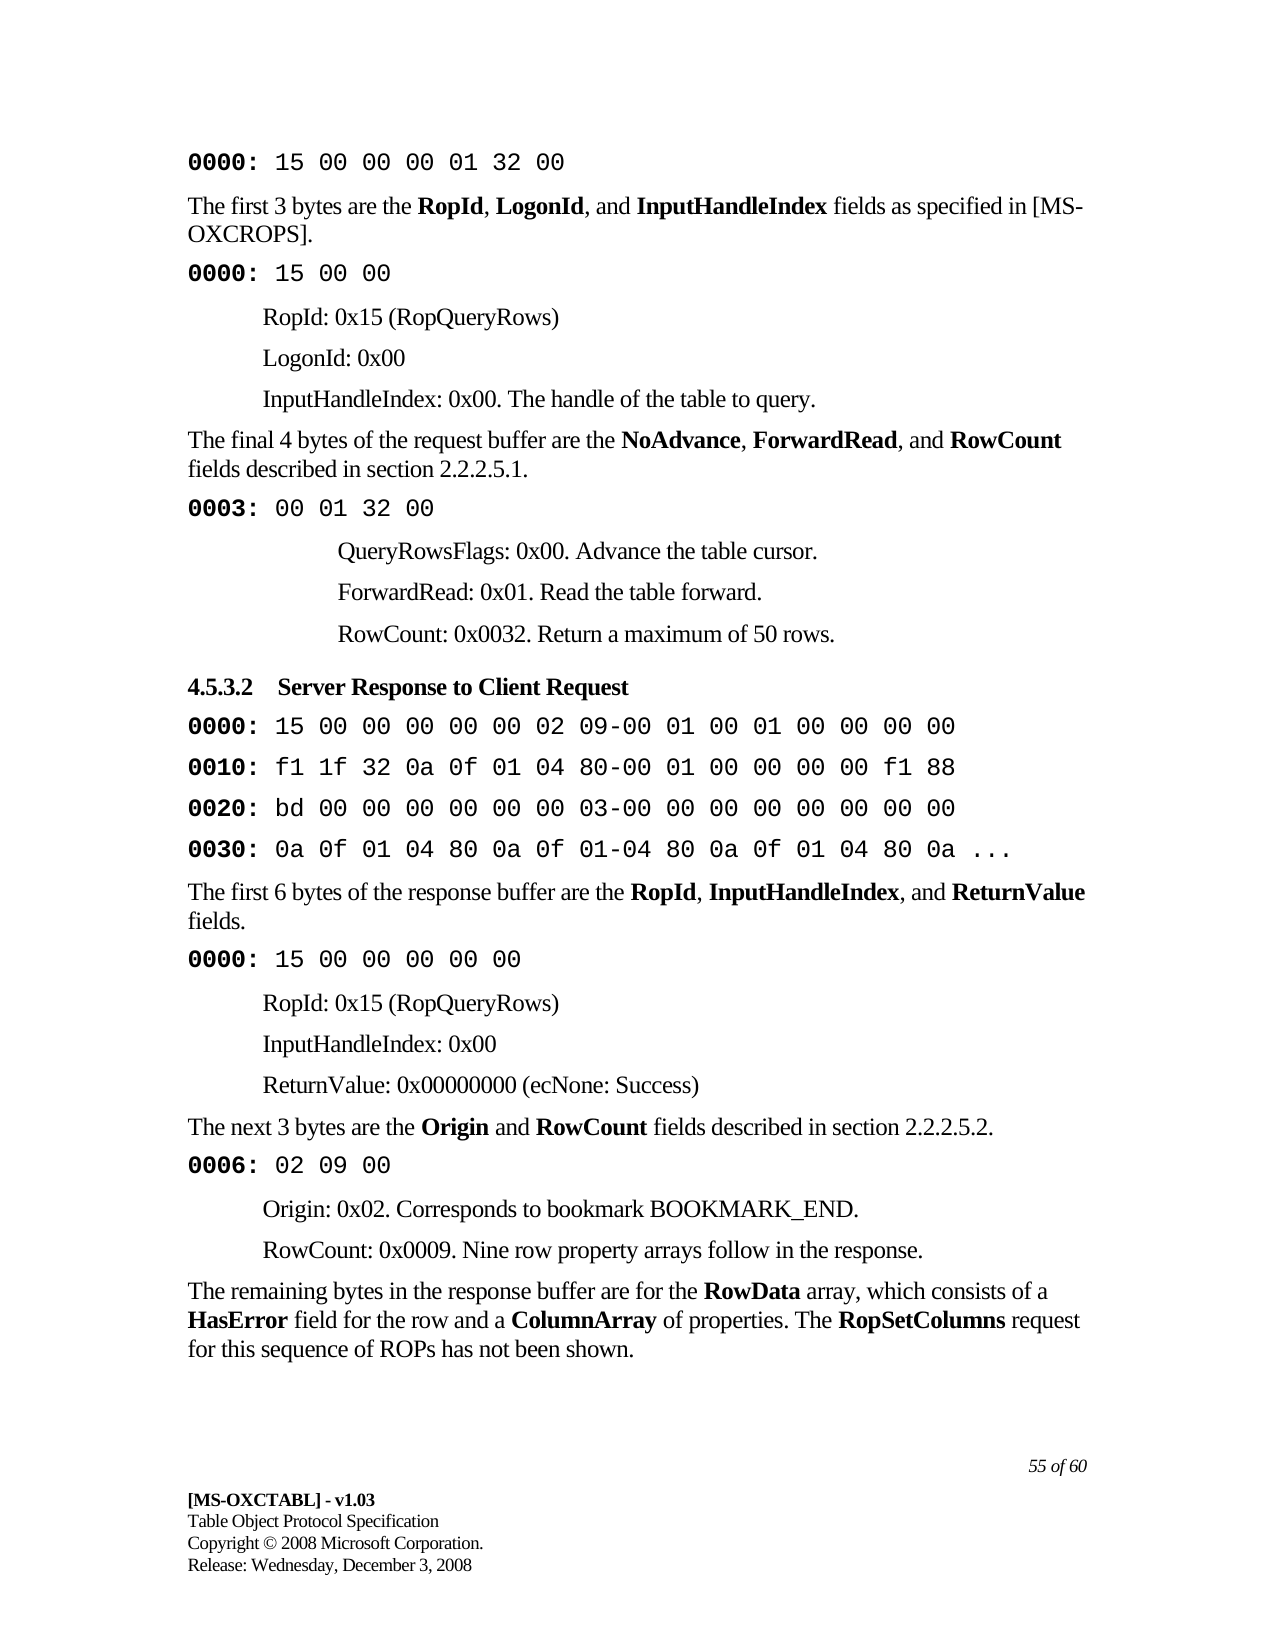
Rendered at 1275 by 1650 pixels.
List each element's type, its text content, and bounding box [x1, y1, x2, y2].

text InputHandleIndex: 0x00. The handle of the table to query. [187, 384, 1087, 413]
text 0006: 02 09 00 [187, 1153, 1087, 1181]
text 0000: 15 00 00 00 00 00 02 09-00 01 00 01 00 00 00 00 [187, 714, 1087, 742]
text The first 6 bytes of the response buffer are the RopId, InputHandleIndex, and ReturnValue fields. [187, 877, 1087, 934]
subtitle Server Response to Client Request [187, 672, 1087, 701]
text ReturnValue: 0x00000000 (ecNone: Success) [187, 1070, 1087, 1099]
text 0020: bd 00 00 00 00 00 00 03-00 00 00 00 00 00 00 00 [187, 795, 1087, 824]
text The final 4 bytes of the request buffer are the NoAdvance, ForwardRead, and RowCount fields described in section 2.2.2.5.1. [187, 425, 1087, 483]
text QueryRowsFlags: 0x00. Advance the table cursor. [187, 536, 1087, 565]
text 0010: f1 1f 32 0a 0f 01 04 80-00 01 00 00 00 00 f1 88 [187, 754, 1087, 783]
text 0030: 0a 0f 01 04 80 0a 0f 01-04 80 0a 0f 01 04 80 0a ... [187, 836, 1087, 864]
text Origin: 0x02. Corresponds to bookmark BOOKMARK_END. [187, 1194, 1087, 1222]
text RopId: 0x15 (RopQueryRows) [187, 988, 1087, 1017]
text RowCount: 0x0032. Return a maximum of 50 rows. [187, 619, 1087, 647]
text The next 3 bytes are the Origin and RowCount fields described in section 2.2.2.5.2. [187, 1112, 1087, 1140]
text ForwardRead: 0x01. Read the table forward. [187, 577, 1087, 606]
text RopId: 0x15 (RopQueryRows) [187, 302, 1087, 330]
text 0000: 15 00 00 00 00 00 [187, 947, 1087, 975]
text 0000: 15 00 00 00 01 32 00 [187, 150, 1087, 178]
text InputHandleIndex: 0x00 [187, 1029, 1087, 1058]
text 0000: 15 00 00 [187, 261, 1087, 289]
text 0003: 00 01 32 00 [187, 495, 1087, 524]
text RowCount: 0x0009. Nine row property arrays follow in the response. [187, 1235, 1087, 1264]
text The first 3 bytes are the RopId, LogonId, and InputHandleIndex fields as specified in [MS-OXCROPS]. [187, 191, 1087, 248]
text LogonId: 0x00 [187, 343, 1087, 372]
text The remaining bytes in the response buffer are for the RowData array, which consists of a HasError field for the row and a ColumnArray of properties. The RopSetColumns request for this sequence of ROPs has not been shown. [187, 1276, 1087, 1362]
